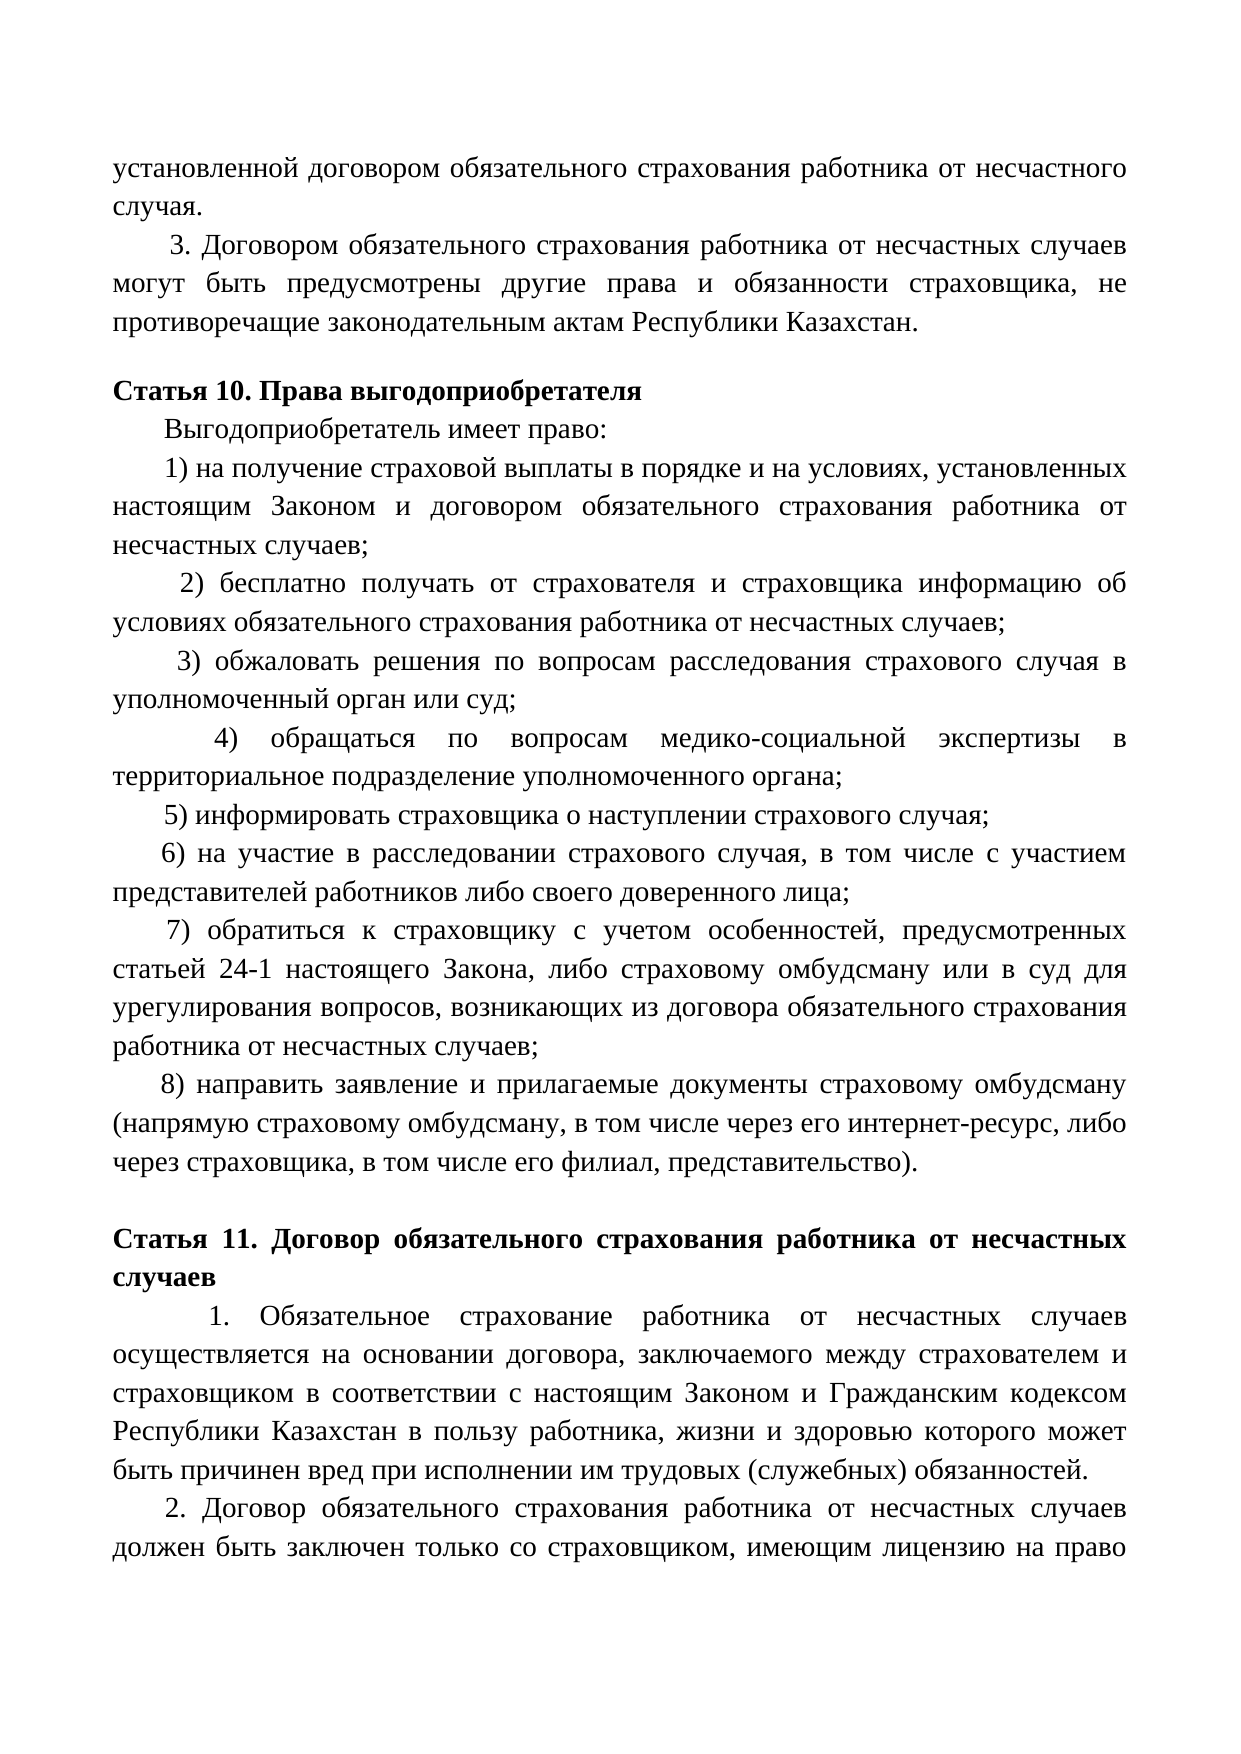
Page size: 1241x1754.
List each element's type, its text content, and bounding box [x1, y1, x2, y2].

text 8) направить заявление и прилагаемые документы страховому омбудсману (напрямую страховому омбудсману, в том числе через его интернет-ресурс, либо через страховщика, в том числе его филиал, представительство). [112, 1067, 1128, 1177]
text Статья 10. Права выгодоприобретателя [112, 373, 1128, 406]
text Статья 11. Договор обязательного страхования работника от несчастных случаев [112, 1221, 1128, 1293]
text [112, 150, 1128, 222]
text 1) на получение страховой выплаты в порядке и на условиях, установленных настоящим Законом и договором обязательного страхования работника от несчастных случаев; [112, 450, 1128, 561]
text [112, 1491, 1128, 1563]
text 7) обратиться к страховщику с учетом особенностей, предусмотренных статьей 24-1 настоящего Закона, либо страховому омбудсману или в суд для урегулирования вопросов, возникающих из договора обязательного страхования работника от несчастных случаев; [112, 912, 1128, 1062]
text 1. Обязательное страхование работника от несчастных случаев осуществляется на основании договора, заключаемого между страхователем и страховщиком в соответствии с настоящим Законом и Гражданским кодексом Республики Казахстан в пользу работника, жизни и здоровью которого может быть причинен вред при исполнении им трудовых (служебных) обязанностей. [112, 1298, 1128, 1486]
text 4) обращаться по вопросам медико-социальной экспертизы в территориальное подразделение уполномоченного органа; [112, 720, 1128, 792]
text 2) бесплатно получать от страхователя и страховщика информацию об условиях обязательного страхования работника от несчастных случаев; [112, 566, 1128, 638]
text Выгодоприобретатель имеет право: [112, 411, 1128, 445]
text 6) на участие в расследовании страхового случая, в том числе с участием представителей работников либо своего доверенного лица; [112, 835, 1128, 907]
text 3. Договором обязательного страхования работника от несчастных случаев могут быть предусмотрены другие права и обязанности страховщика, не противоречащие законодательным актам Республики Казахстан. [112, 227, 1128, 338]
text 3) обжаловать решения по вопросам расследования страхового случая в уполномоченный орган или суд; [112, 643, 1128, 715]
text 5) информировать страховщика о наступлении страхового случая; [112, 797, 1128, 830]
